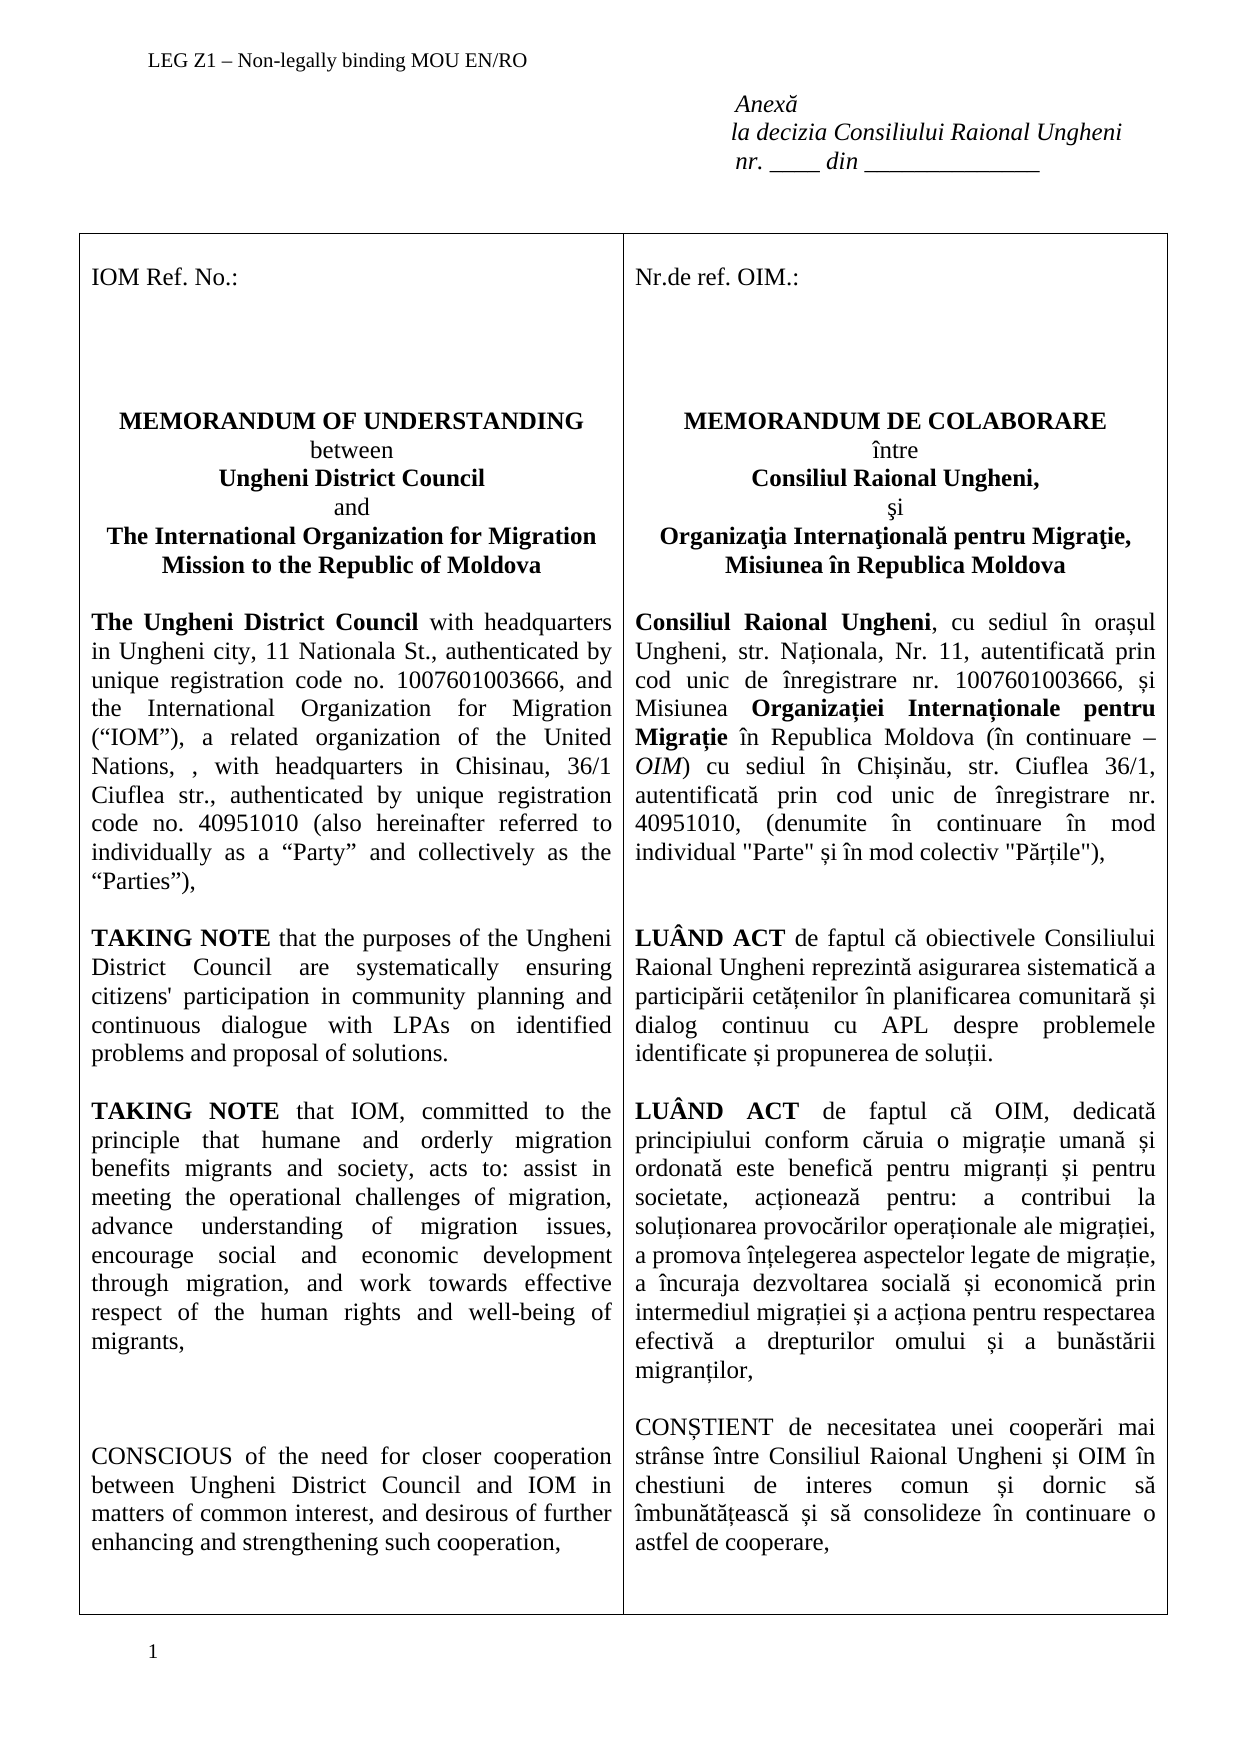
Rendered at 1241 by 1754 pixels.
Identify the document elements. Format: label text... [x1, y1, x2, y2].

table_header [624, 234, 1167, 1613]
text Anexă [148, 89, 1122, 117]
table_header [80, 234, 623, 1613]
text la decizia Consiliului Raional Ungheni [148, 117, 1122, 146]
text nr. ____ din ______________ [148, 146, 1122, 175]
